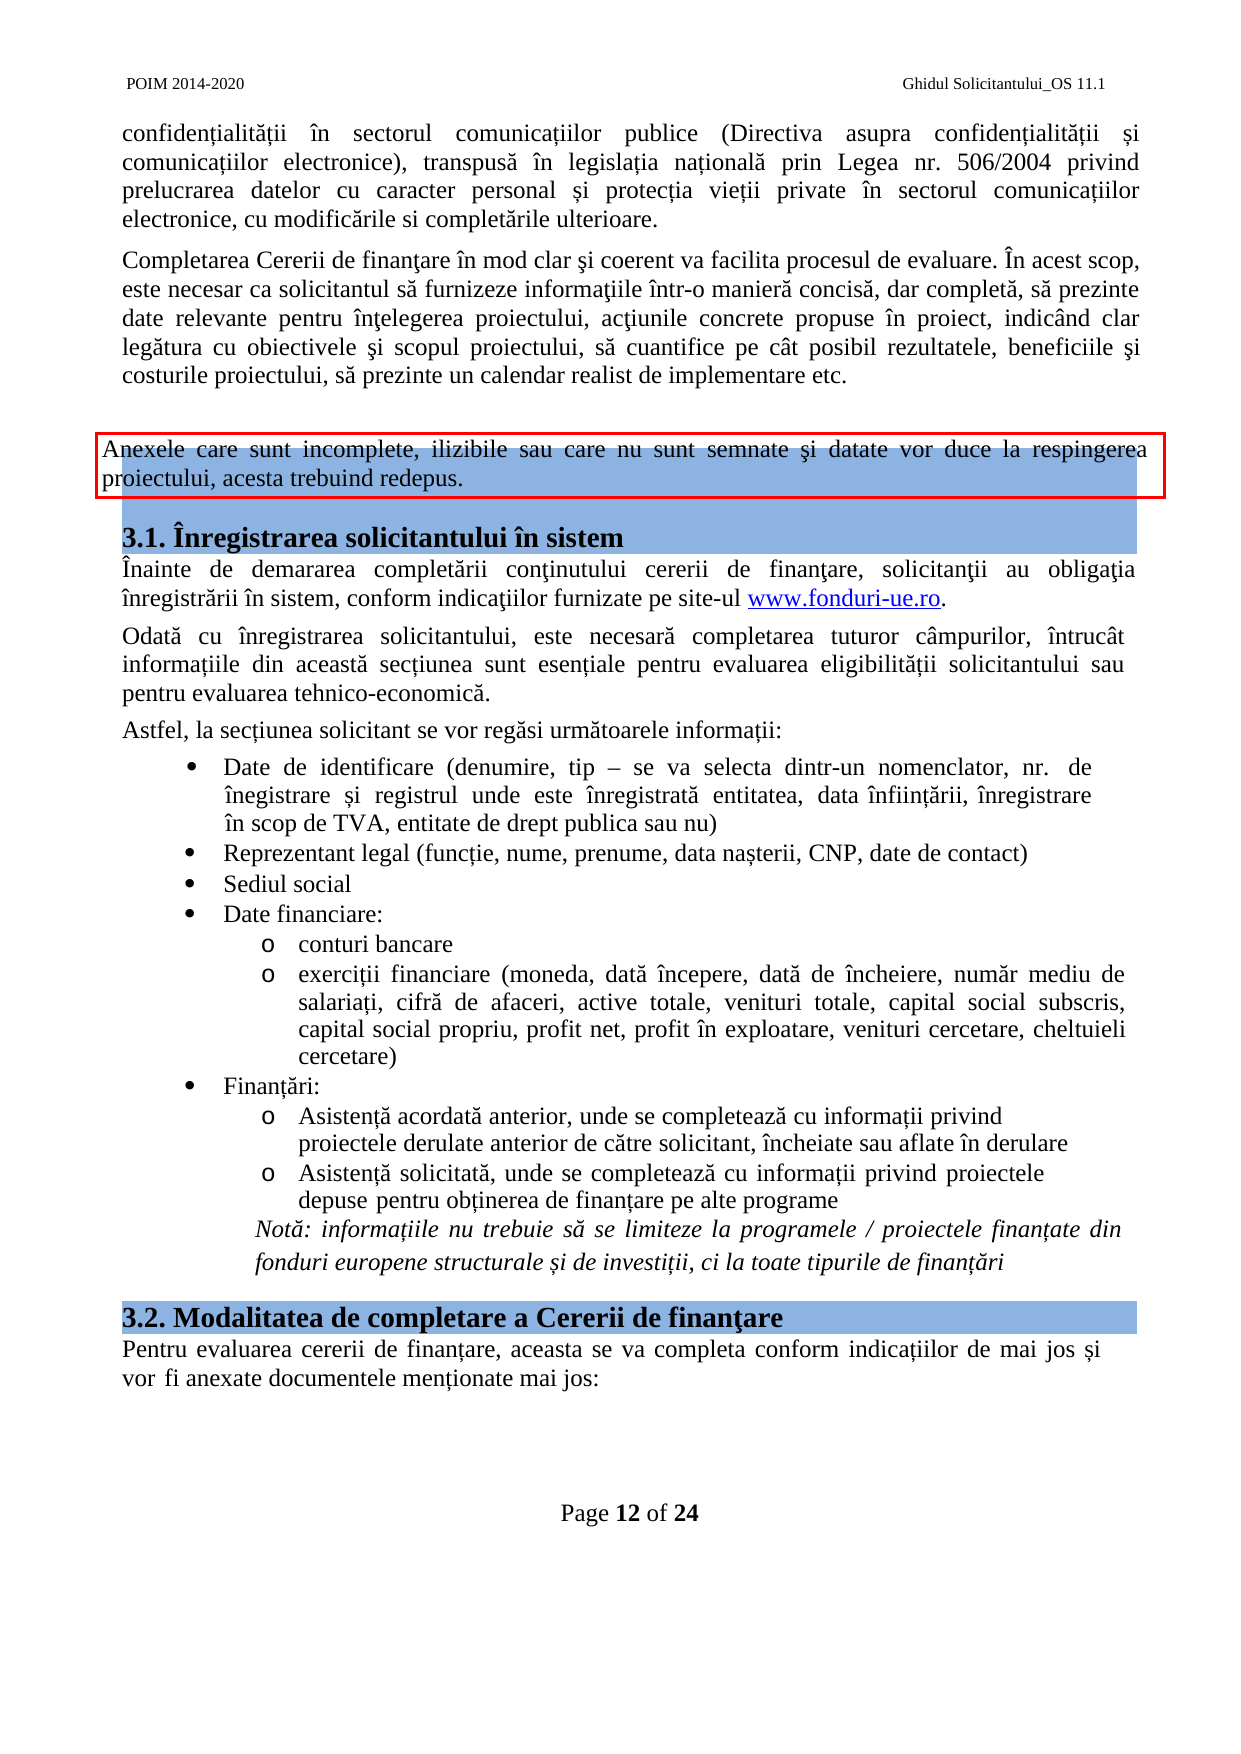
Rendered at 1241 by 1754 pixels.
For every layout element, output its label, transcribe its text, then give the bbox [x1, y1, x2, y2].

text Înainte de demararea completării conţinutului cererii de finanţare, solicitanţii au obligaţia înregistrării în sistem, conform indicaţiilor furnizate pe site-ul www.fonduri-ue.ro. [122, 554, 1137, 611]
subtitle 3.2. Modalitatea de completare a Cererii de finanţare [122, 1301, 1137, 1334]
list exerciții financiare (moneda, dată începere, dată de încheiere, număr mediu de salariați, cifră de afaceri, active totale, venituri totale, capital social subscris, capital social propriu, profit net, profit în exploatare, venituri cercetare, cheltuieli cercetare) [261, 959, 1126, 1070]
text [122, 118, 1141, 233]
text Astfel, la secțiunea solicitant se vor regăsi următoarele informații: [122, 715, 1137, 744]
text Odată cu înregistrarea solicitantului, este necesară completarea tuturor câmpurilor, întrucât informațiile din această secțiunea sunt esențiale pentru evaluarea eligibilității solicitantului sau pentru evaluarea tehnico-economică. [122, 621, 1126, 707]
list Date financiare: [185, 898, 1137, 929]
text Pentru evaluarea cererii de finanțare, aceasta se va completa conform indicațiilor de mai jos și vor fi anexate documentele menționate mai jos: [122, 1334, 1137, 1392]
text Completarea Cererii de finanţare în mod clar şi coerent va facilita procesul de evaluare. În acest scop, este necesar ca solicitantul să furnizeze informaţiile într-o manieră concisă, dar completă, să prezinte date relevante pentru înţelegerea proiectului, acţiunile concrete propuse în proiect, indicând clar legătura cu obiectivele şi scopul proiectului, să cuantifice pe cât posibil rezultatele, beneficiile şi costurile proiectului, să prezinte un calendar realist de implementare etc. [122, 246, 1141, 389]
subtitle 3.1. Înregistrarea solicitantului în sistem [122, 448, 1137, 496]
list Reprezentant legal (funcție, nume, prenume, data nașterii, CNP, date de contact) [185, 837, 1137, 868]
text Notă: informațiile nu trebuie să se limiteze la programele / proiectele finanțate din fonduri europene structurale și de investiții, ci la toate tipurile de finanțări [255, 1214, 1126, 1275]
list Asistență solicitată, unde se completează cu informații privind proiectele depuse pentru obținerea de finanțare pe alte programe [261, 1159, 1092, 1214]
list conturi bancare [260, 929, 1137, 959]
list Sediul social [185, 868, 1137, 898]
list Finanțări: [185, 1070, 1137, 1101]
list Asistență acordată anterior, unde se completează cu informații privind proiectele derulate anterior de către solicitant, încheiate sau aflate în derulare [261, 1102, 1092, 1157]
list Date de identificare (denumire, tip – se va selecta dintr-un nomenclator, nr. de înegistrare și registrul unde este înregistrată entitatea, data înființării, înregistrare în scop de TVA, entitate de drept publica sau nu) [187, 752, 1092, 837]
subtitle 3.1. Înregistrarea solicitantului în sistem [122, 499, 1137, 554]
